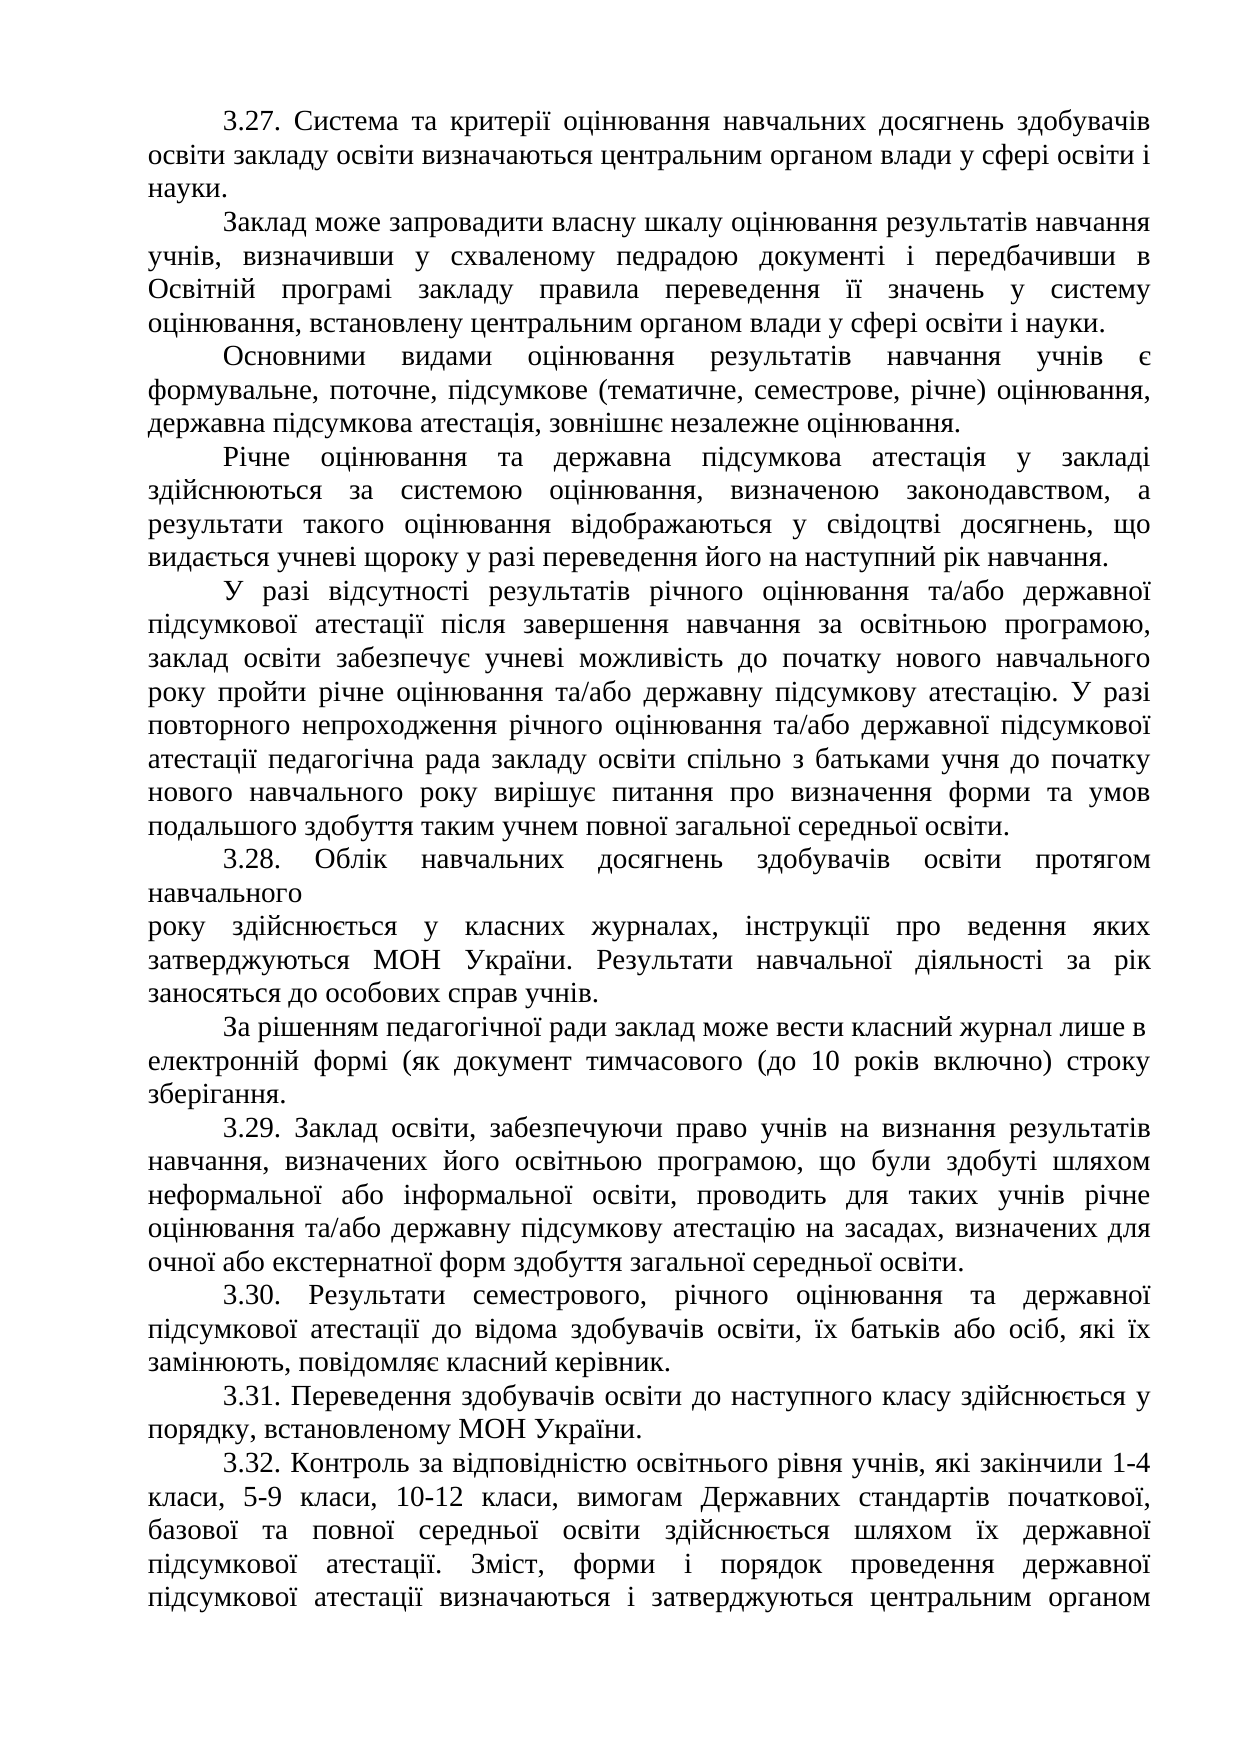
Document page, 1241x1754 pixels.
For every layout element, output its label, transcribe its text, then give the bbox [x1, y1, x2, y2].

text Заклад може запровадити власну шкалу оцінювання результатів навчання учнів, визначивши у схваленому педрадою документі і передбачивши в Освітній програмі закладу правила переведення її значень у систему оцінювання, встановлену центральним органом влади у сфері освіти і науки. [148, 204, 1152, 338]
text Основними видами оцінювання результатів навчання учнів є формувальне, поточне, підсумкове (тематичне, семестрове, річне) оцінювання, державна підсумкова атестація, зовнішнє незалежне оцінювання. [148, 338, 1152, 439]
text Річне оцінювання та державна підсумкова атестація у закладі здійснюються за системою оцінювання, визначеною законодавством, а результати такого оцінювання відображаються у свідоцтві досягнень, що видається учневі щороку у разі переведення його на наступний рік навчання. [148, 439, 1152, 573]
text 3.31. Переведення здобувачів освіти до наступного класу здійснюється у порядку, встановленому МОН України. [148, 1378, 1152, 1445]
text У разі відсутності результатів річного оцінювання та/або державної підсумкової атестації після завершення навчання за освітньою програмою, заклад освіти забезпечує учневі можливість до початку нового навчального року пройти річне оцінювання та/або державну підсумкову атестацію. У разі повторного непроходження річного оцінювання та/або державної підсумкової атестації педагогічна рада закладу освіти спільно з батьками учня до початку нового навчального року вирішує питання про визначення форми та умов подальшого здобуття таким учнем повної загальної середньої освіти. [148, 573, 1152, 841]
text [148, 1445, 1152, 1613]
text 3.28. Облік навчальних досягнень здобувачів освіти протягом навчального [148, 841, 1152, 908]
text 3.27. Система та критерії оцінювання навчальних досягнень здобувачів освіти закладу освіти визначаються центральним органом влади у сфері освіти і науки. [148, 103, 1152, 204]
text року здійснюється у класних журналах, інструкції про ведення яких затверджуються МОН України. Результати навчальної діяльності за рік заносяться до особових справ учнів. [148, 908, 1152, 1009]
text За рішенням педагогічної ради заклад може вести класний журнал лише в [148, 1009, 1152, 1043]
text 3.30. Результати семестрового, річного оцінювання та державної підсумкової атестації до відома здобувачів освіти, їх батьків або осіб, які їх замінюють, повідомляє класний керівник. [148, 1277, 1152, 1378]
text 3.29. Заклад освіти, забезпечуючи право учнів на визнання результатів навчання, визначених його освітньою програмою, що були здобуті шляхом неформальної або інформальної освіти, проводить для таких учнів річне оцінювання та/або державну підсумкову атестацію на засадах, визначених для очної або екстернатної форм здобуття загальної середньої освіти. [148, 1110, 1152, 1277]
text електронній формі (як документ тимчасового (до 10 років включно) строку зберігання. [148, 1043, 1152, 1110]
